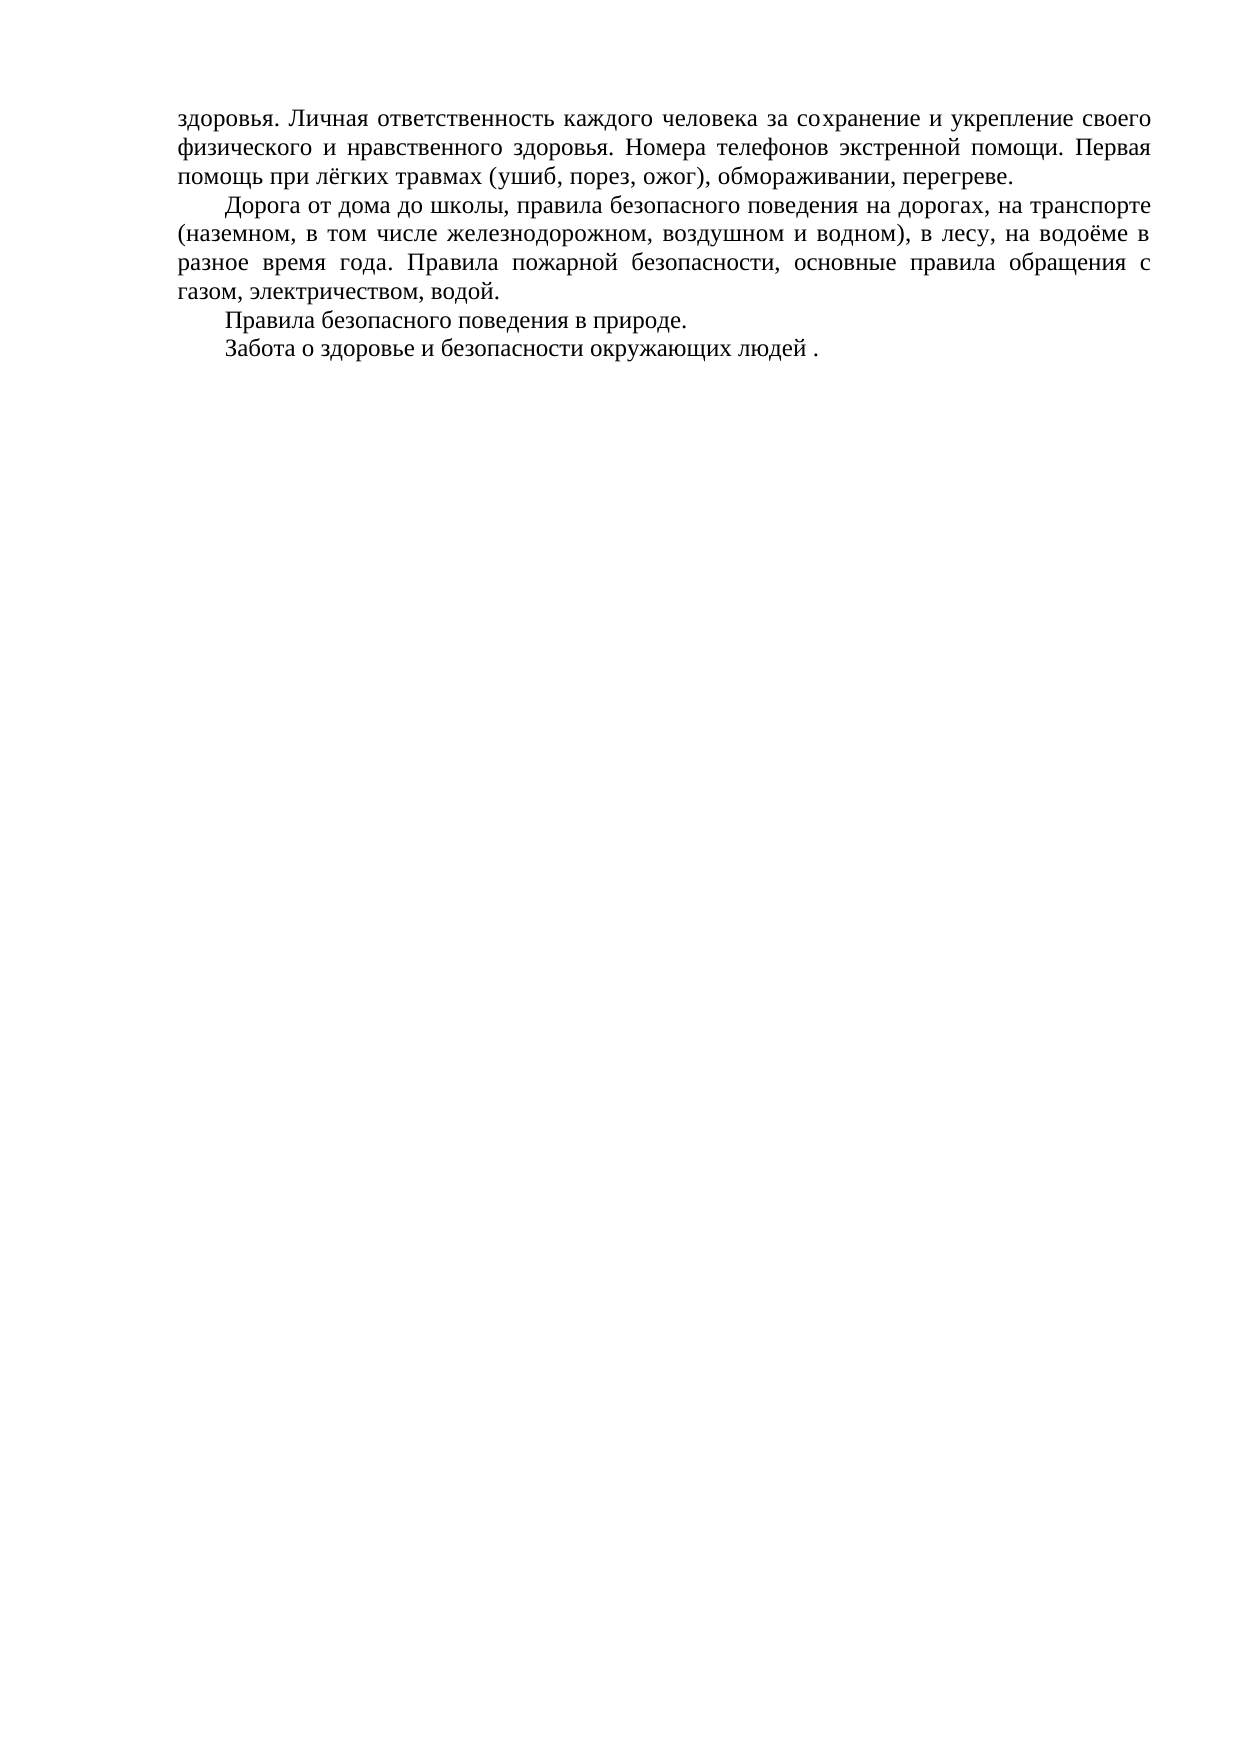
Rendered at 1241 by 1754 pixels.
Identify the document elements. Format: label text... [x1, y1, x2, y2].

text Забота о здоровье и безопасности окружающих людей . [177, 333, 1152, 362]
text Дорога от дома до школы, правила безопасного поведения на дорогах, на транспорте (наземном, в том числе железнодорожном, воздушном и водном), в лесу, на водоёме в разное время года. Правила пожарной безопасности, основные правила обращения с газом, электричеством, водой. [177, 190, 1152, 305]
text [177, 103, 1152, 190]
text Правила безопасного поведения в природе. [177, 305, 1152, 333]
